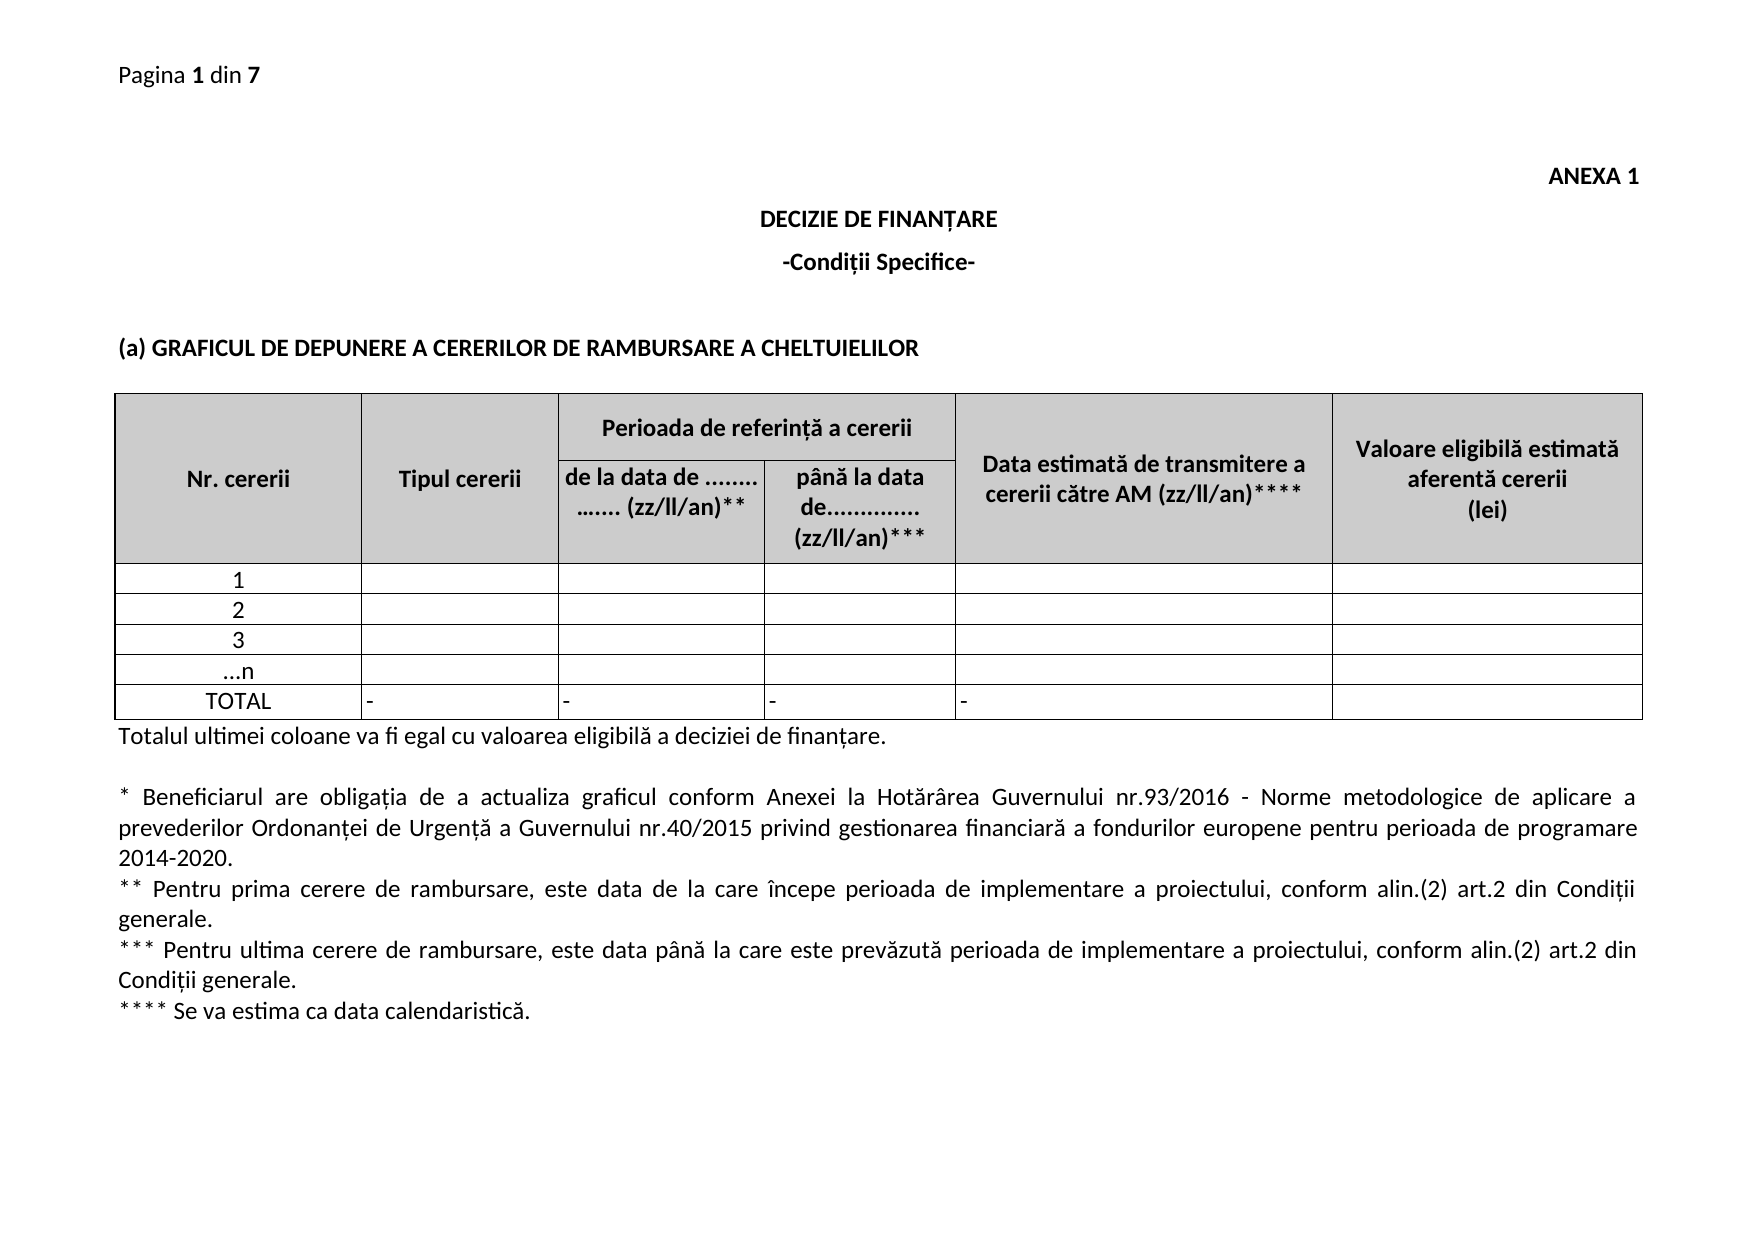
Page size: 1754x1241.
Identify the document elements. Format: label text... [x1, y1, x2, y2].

table_cell [765, 564, 955, 593]
table_header Valoare eligibilă estimată aferentă cererii (lei) [1333, 394, 1642, 563]
table_cell - [559, 685, 764, 719]
table_cell [559, 625, 764, 654]
table_cell [559, 655, 764, 684]
table_cell - [362, 685, 558, 719]
table_cell TOTAL [116, 685, 361, 719]
table_cell [1333, 594, 1642, 623]
subtitle (a) GRAFICUL DE DEPUNERE A CERERILOR DE RAMBURSARE A CHELTUIELILOR [118, 332, 1639, 363]
table_cell 3 [116, 625, 361, 654]
text **** Se va estima ca data calendaristică. [118, 995, 1639, 1026]
text ** Pentru prima cerere de rambursare, este data de la care începe perioada de implementare a proiectului, conform alin.(2) art.2 din Condiții generale. [118, 873, 1639, 934]
table_cell de la data de ........….... (zz/ll/an)** [559, 461, 764, 563]
table_cell [559, 594, 764, 623]
table_header Perioada de referință a cererii [559, 394, 955, 460]
text Totalul ultimei coloane va fi egal cu valoarea eligibilă a deciziei de finanțare. [118, 720, 1639, 751]
table_cell [765, 594, 955, 623]
table_cell 2 [116, 594, 361, 623]
table_cell [1333, 625, 1642, 654]
table_cell [765, 655, 955, 684]
table_cell - [765, 685, 955, 719]
table_header Data estimată de transmitere a cererii către AM (zz/ll/an)**** [956, 394, 1332, 563]
table_cell până la data de.............. (zz/ll/an)*** [765, 461, 955, 563]
table_header Tipul cererii [362, 394, 558, 563]
table_cell [956, 625, 1332, 654]
table_cell [362, 594, 558, 623]
table_cell [765, 625, 955, 654]
subtitle -Condiții Specifice- [118, 246, 1639, 277]
table_cell [956, 594, 1332, 623]
table_cell [1333, 655, 1642, 684]
table_cell [559, 564, 764, 593]
text * Beneficiarul are obligația de a actualiza graficul conform Anexei la Hotărârea Guvernului nr.93/2016 - Norme metodologice de aplicare a prevederilor Ordonanţei de Urgenţă a Guvernului nr.40/2015 privind gestionarea financiară a fondurilor europene pentru perioada de programare 2014-2020. [118, 781, 1639, 873]
table_cell - [956, 685, 1332, 719]
text *** Pentru ultima cerere de rambursare, este data până la care este prevăzută perioada de implementare a proiectului, conform alin.(2) art.2 din Condiții generale. [118, 934, 1639, 995]
table_cell ...n [116, 655, 361, 684]
table_cell [956, 655, 1332, 684]
table_cell [362, 625, 558, 654]
table_cell [1333, 564, 1642, 593]
table_cell [362, 564, 558, 593]
table_header Nr. cererii [116, 394, 361, 563]
table_cell [362, 655, 558, 684]
subtitle ANEXA 1 [118, 160, 1639, 191]
table_cell 1 [116, 564, 361, 593]
table_cell [956, 564, 1332, 593]
subtitle DECIZIE DE FINANȚARE [118, 203, 1639, 234]
table_cell [1333, 685, 1642, 719]
